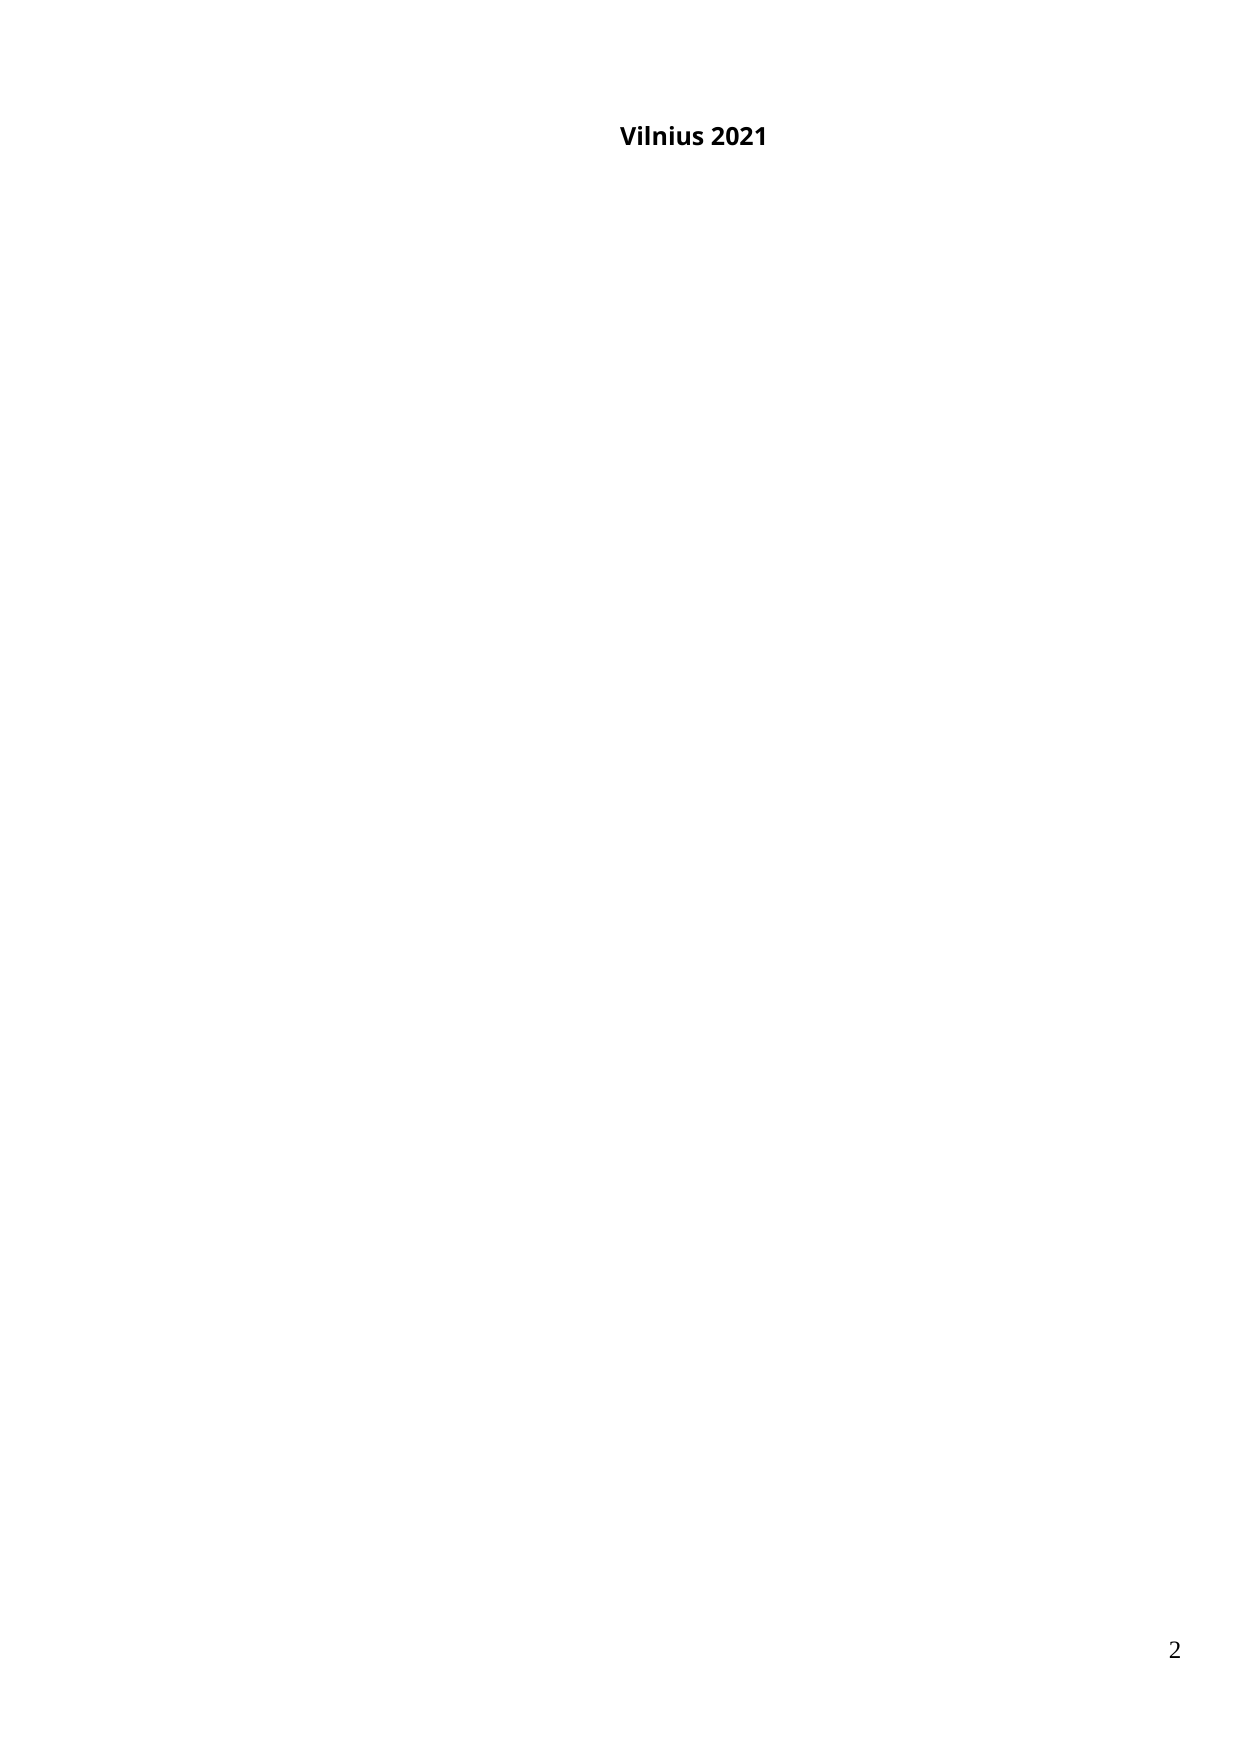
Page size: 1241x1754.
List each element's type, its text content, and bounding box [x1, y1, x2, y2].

text Vilnius 2021 [207, 118, 1181, 152]
